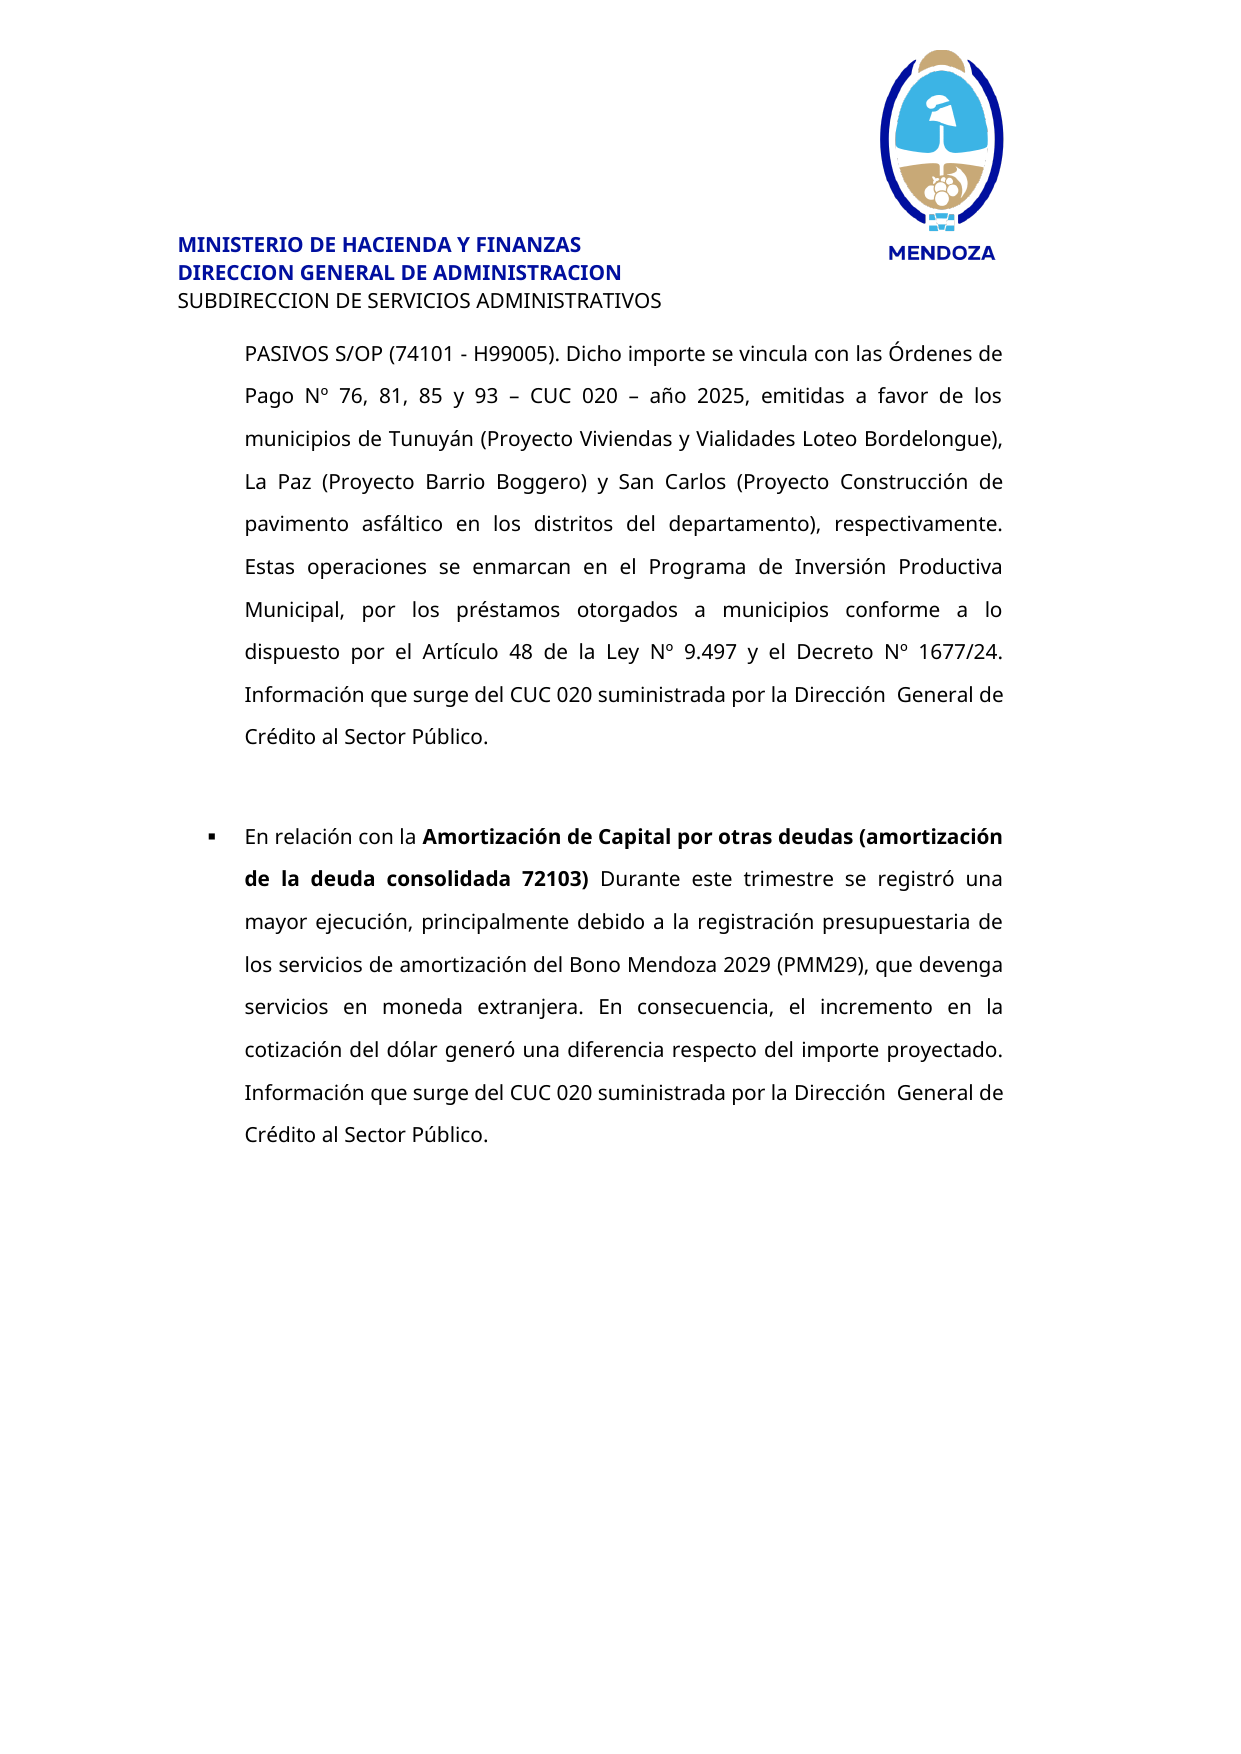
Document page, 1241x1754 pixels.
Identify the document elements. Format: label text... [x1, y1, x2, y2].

list En relación con la Amortización de Capital por otras deudas (amortización de la deuda consolidada 72103) Durante este trimestre se registró una mayor ejecución, principalmente debido a la registración presupuestaria de los servicios de amortización del Bono Mendoza 2029 (PMM29), que devenga servicios en moneda extranjera. En consecuencia, el incremento en la cotización del dólar generó una diferencia respecto del importe proyectado. Información que surge del CUC 020 suministrada por la Dirección General de Crédito al Sector Público. [207, 822, 1004, 1149]
picture [879, 50, 1004, 260]
